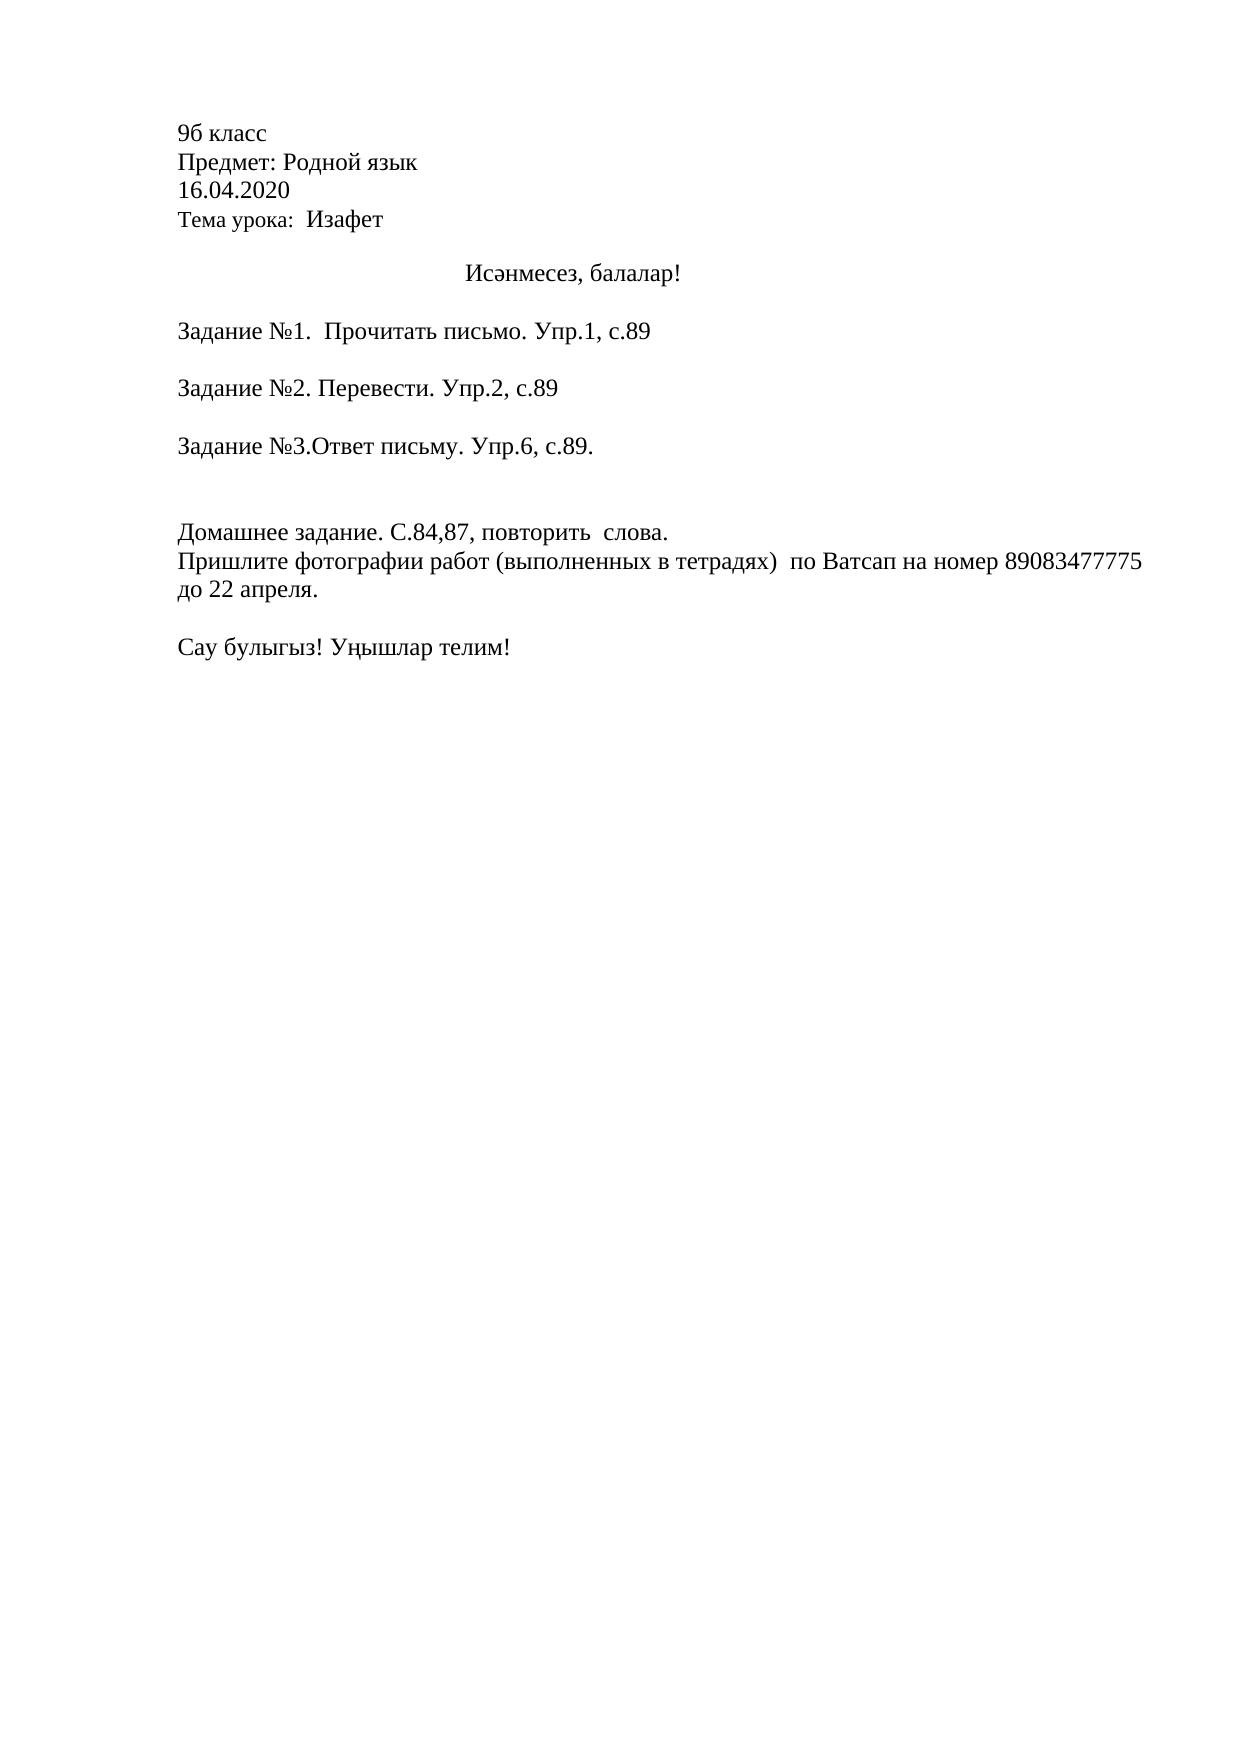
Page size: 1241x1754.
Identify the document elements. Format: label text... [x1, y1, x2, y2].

text 16.04.2020 [177, 176, 1152, 204]
text Задание №1. Прочитать письмо. Упр.1, с.89 [177, 316, 1152, 344]
text Домашнее задание. С.84,87, повторить слова. [177, 517, 1152, 546]
text Задание №2. Перевести. Упр.2, с.89 [177, 373, 1152, 402]
text Предмет: Родной язык [177, 147, 1152, 176]
text Задание №3.Ответ письму. Упр.6, с.89. [177, 431, 1152, 459]
text Исәнмесез, балалар! [177, 258, 1152, 287]
text Пришлите фотографии работ (выполненных в тетрадях) по Ватсап на номер 89083477775 до 22 апреля. [177, 546, 1152, 603]
text Тема урока: Изафет [177, 204, 1152, 233]
text 9б класс [177, 118, 1152, 147]
text Сау булыгыз! Уңышлар телим! [177, 632, 1152, 661]
